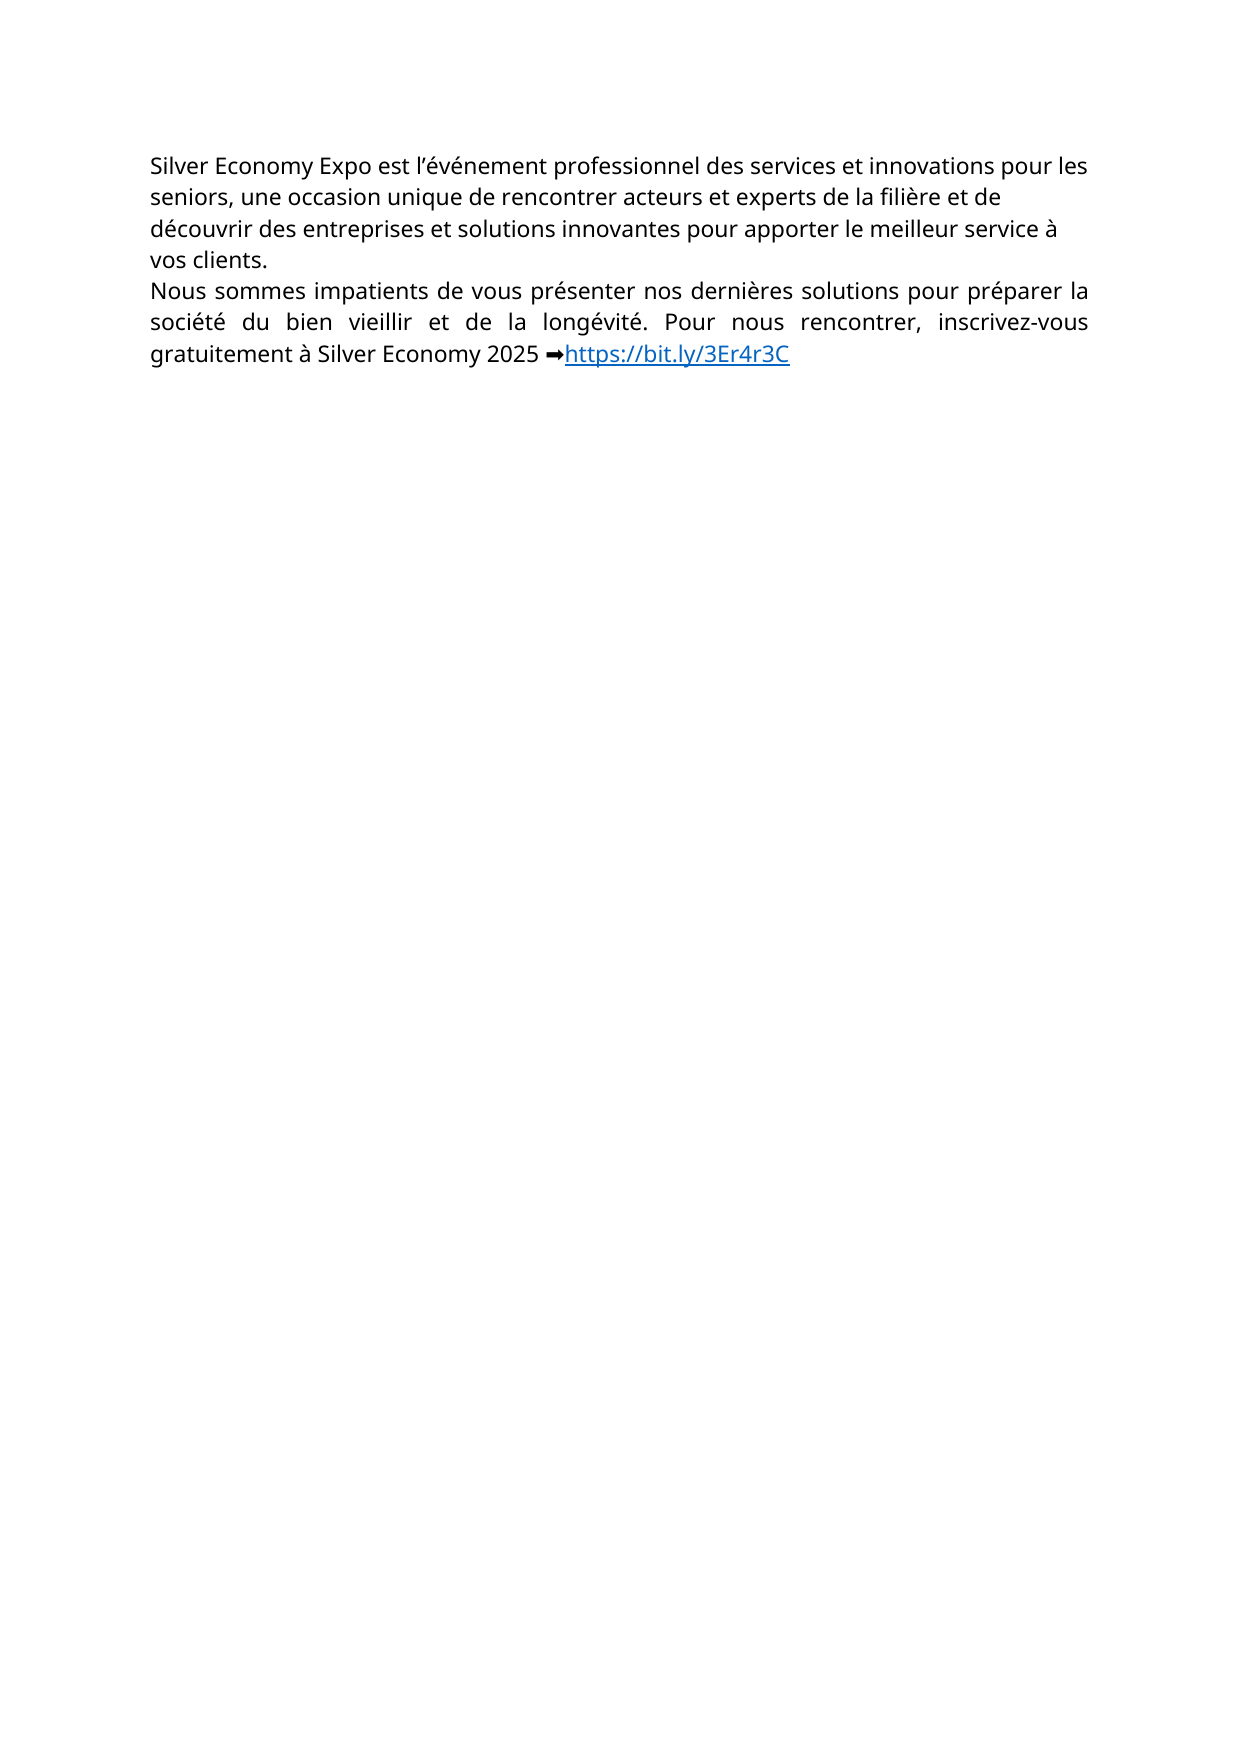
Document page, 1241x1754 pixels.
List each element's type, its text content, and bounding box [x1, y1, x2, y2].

text Nous sommes impatients de vous présenter nos dernières solutions pour préparer la société du bien vieillir et de la longévité. Pour nous rencontrer, inscrivez-vous gratuitement à Silver Economy 2025 ➡️https://bit.ly/3Er4r3C [150, 275, 1090, 369]
text Silver Economy Expo est l’événement professionnel des services et innovations pour les seniors, une occasion unique de rencontrer acteurs et experts de la filière et de découvrir des entreprises et solutions innovantes pour apporter le meilleur service à vos clients. [150, 150, 1090, 275]
